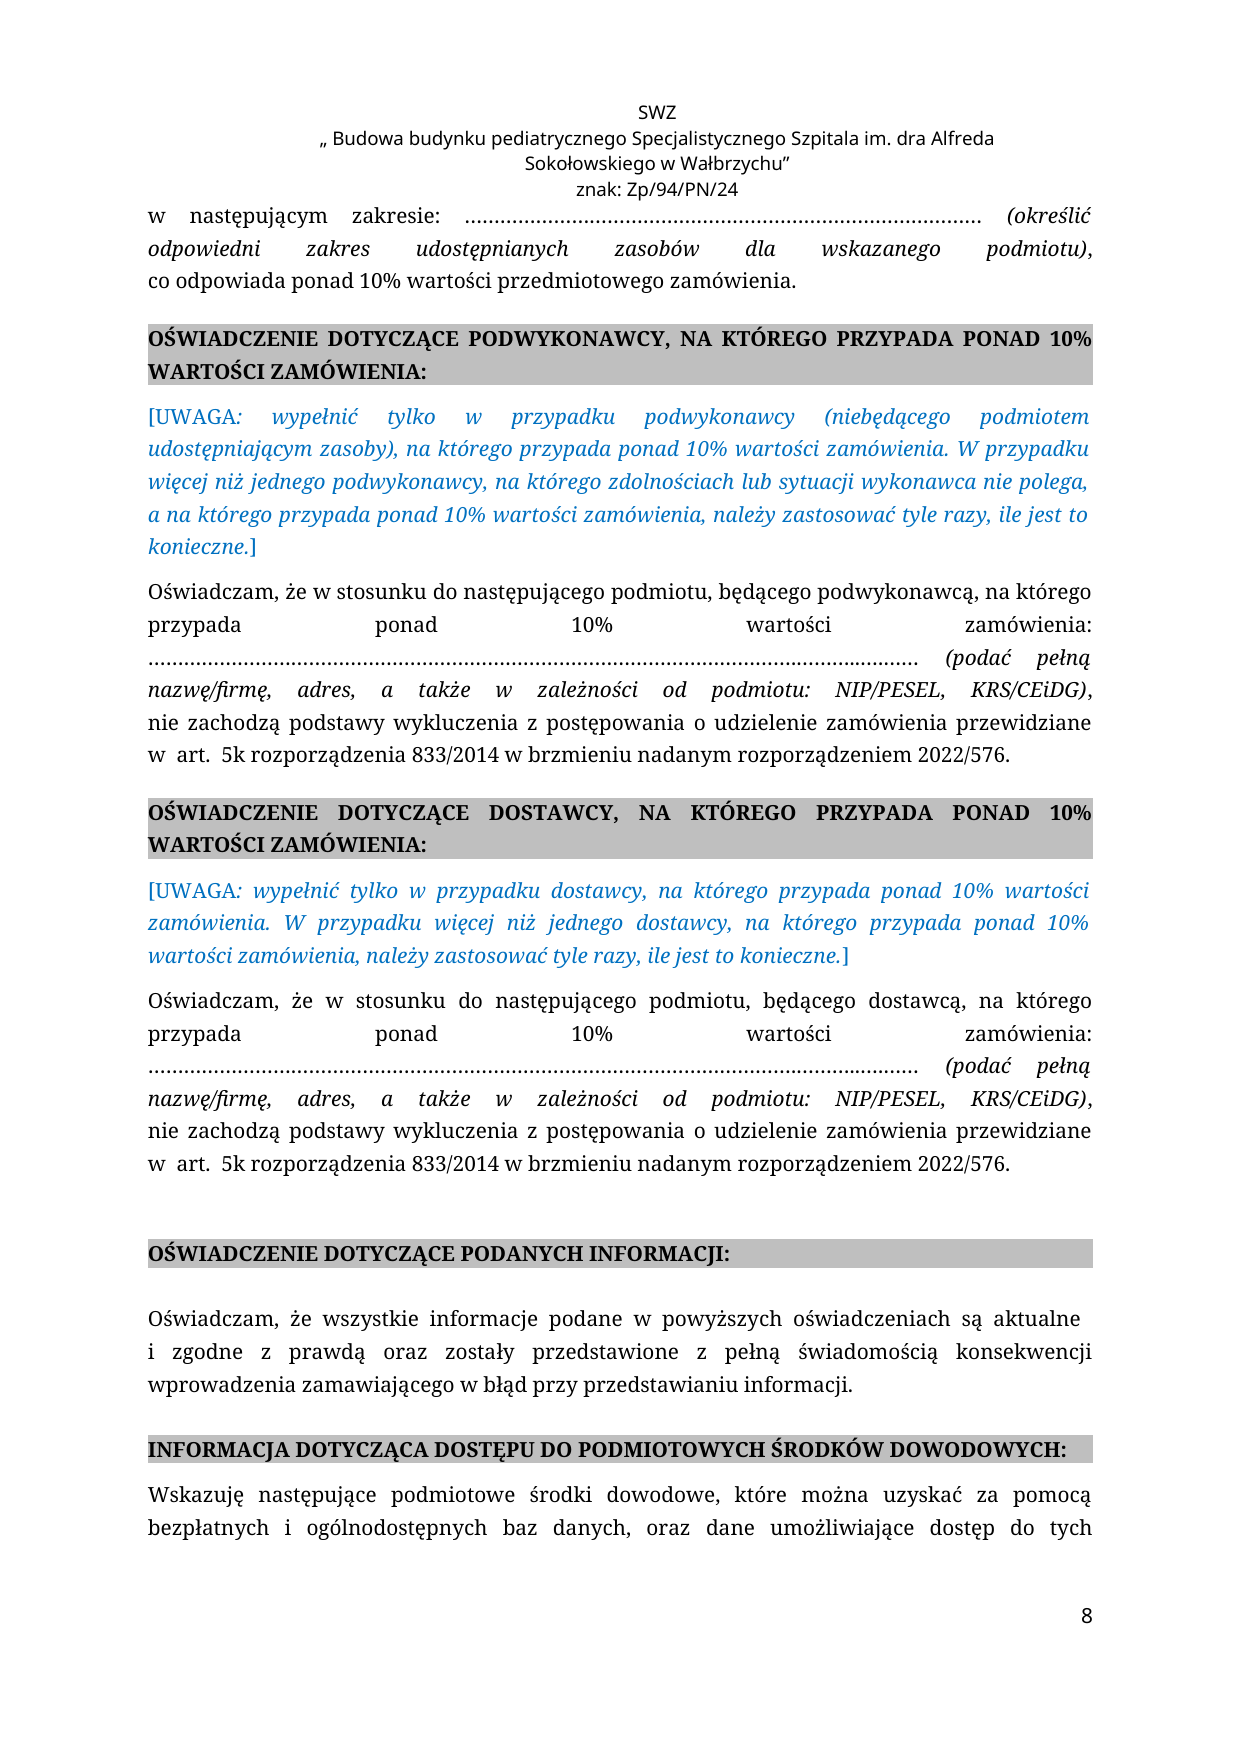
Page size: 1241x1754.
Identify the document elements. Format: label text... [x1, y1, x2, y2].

text [UWAGA: wypełnić tylko w przypadku podwykonawcy (niebędącego podmiotem udostępniającym zasoby), na którego przypada ponad 10% wartości zamówienia. W przypadku więcej niż jednego podwykonawcy, na którego zdolnościach lub sytuacji wykonawca nie polega, a na którego przypada ponad 10% wartości zamówienia, należy zastosować tyle razy, ile jest to konieczne.] [148, 402, 1093, 561]
text Oświadczam, że w celu wykazania spełniania warunków udziału w postępowaniu, określonych przez zamawiającego w ………………………………………………………...………………….. (wskazać dokument i właściwą jednostkę redakcyjną dokumentu, w której określono warunki udziału w postępowaniu), polegam na zdolnościach lub sytuacji następującego podmiotu udostępniającego zasoby: ………………………………………………………………………...…………………………………….… (podać pełną nazwę/firmę, adres, a także w zależności od podmiotu: NIP/PESEL, KRS/CEiDG), w następującym zakresie: …………………………………………………………………………… (określić odpowiedni zakres udostępnianych zasobów dla wskazanego podmiotu), co odpowiada ponad 10% wartości przedmiotowego zamówienia. [148, 201, 1093, 295]
text [UWAGA: wypełnić tylko w przypadku dostawcy, na którego przypada ponad 10% wartości zamówienia. W przypadku więcej niż jednego dostawcy, na którego przypada ponad 10% wartości zamówienia, należy zastosować tyle razy, ile jest to konieczne.] [148, 876, 1093, 969]
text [148, 1480, 1093, 1541]
text OŚWIADCZENIE DOTYCZĄCE PODWYKONAWCY, NA KTÓREGO PRZYPADA PONAD 10% WARTOŚCI ZAMÓWIENIA: [148, 324, 1093, 385]
text Oświadczam, że w stosunku do następującego podmiotu, będącego dostawcą, na którego przypada ponad 10% wartości zamówienia: ……………………………………………………………………………………………….………..….…… (podać pełną nazwę/firmę, adres, a także w zależności od podmiotu: NIP/PESEL, KRS/CEiDG), nie zachodzą podstawy wykluczenia z postępowania o udzielenie zamówienia przewidziane w art. 5k rozporządzenia 833/2014 w brzmieniu nadanym rozporządzeniem 2022/576. [148, 986, 1093, 1177]
text INFORMACJA DOTYCZĄCA DOSTĘPU DO PODMIOTOWYCH ŚRODKÓW DOWODOWYCH: [148, 1435, 1093, 1463]
text Oświadczam, że wszystkie informacje podane w powyższych oświadczeniach są aktualne i zgodne z prawdą oraz zostały przedstawione z pełną świadomością konsekwencji wprowadzenia zamawiającego w błąd przy przedstawianiu informacji. [148, 1304, 1093, 1398]
text OŚWIADCZENIE DOTYCZĄCE PODANYCH INFORMACJI: [148, 1239, 1093, 1268]
text Oświadczam, że w stosunku do następującego podmiotu, będącego podwykonawcą, na którego przypada ponad 10% wartości zamówienia: ……………………………………………………………………………………………….………..….…… (podać pełną nazwę/firmę, adres, a także w zależności od podmiotu: NIP/PESEL, KRS/CEiDG), nie zachodzą podstawy wykluczenia z postępowania o udzielenie zamówienia przewidziane w art. 5k rozporządzenia 833/2014 w brzmieniu nadanym rozporządzeniem 2022/576. [148, 577, 1093, 769]
text OŚWIADCZENIE DOTYCZĄCE DOSTAWCY, NA KTÓREGO PRZYPADA PONAD 10% WARTOŚCI ZAMÓWIENIA: [148, 798, 1093, 859]
